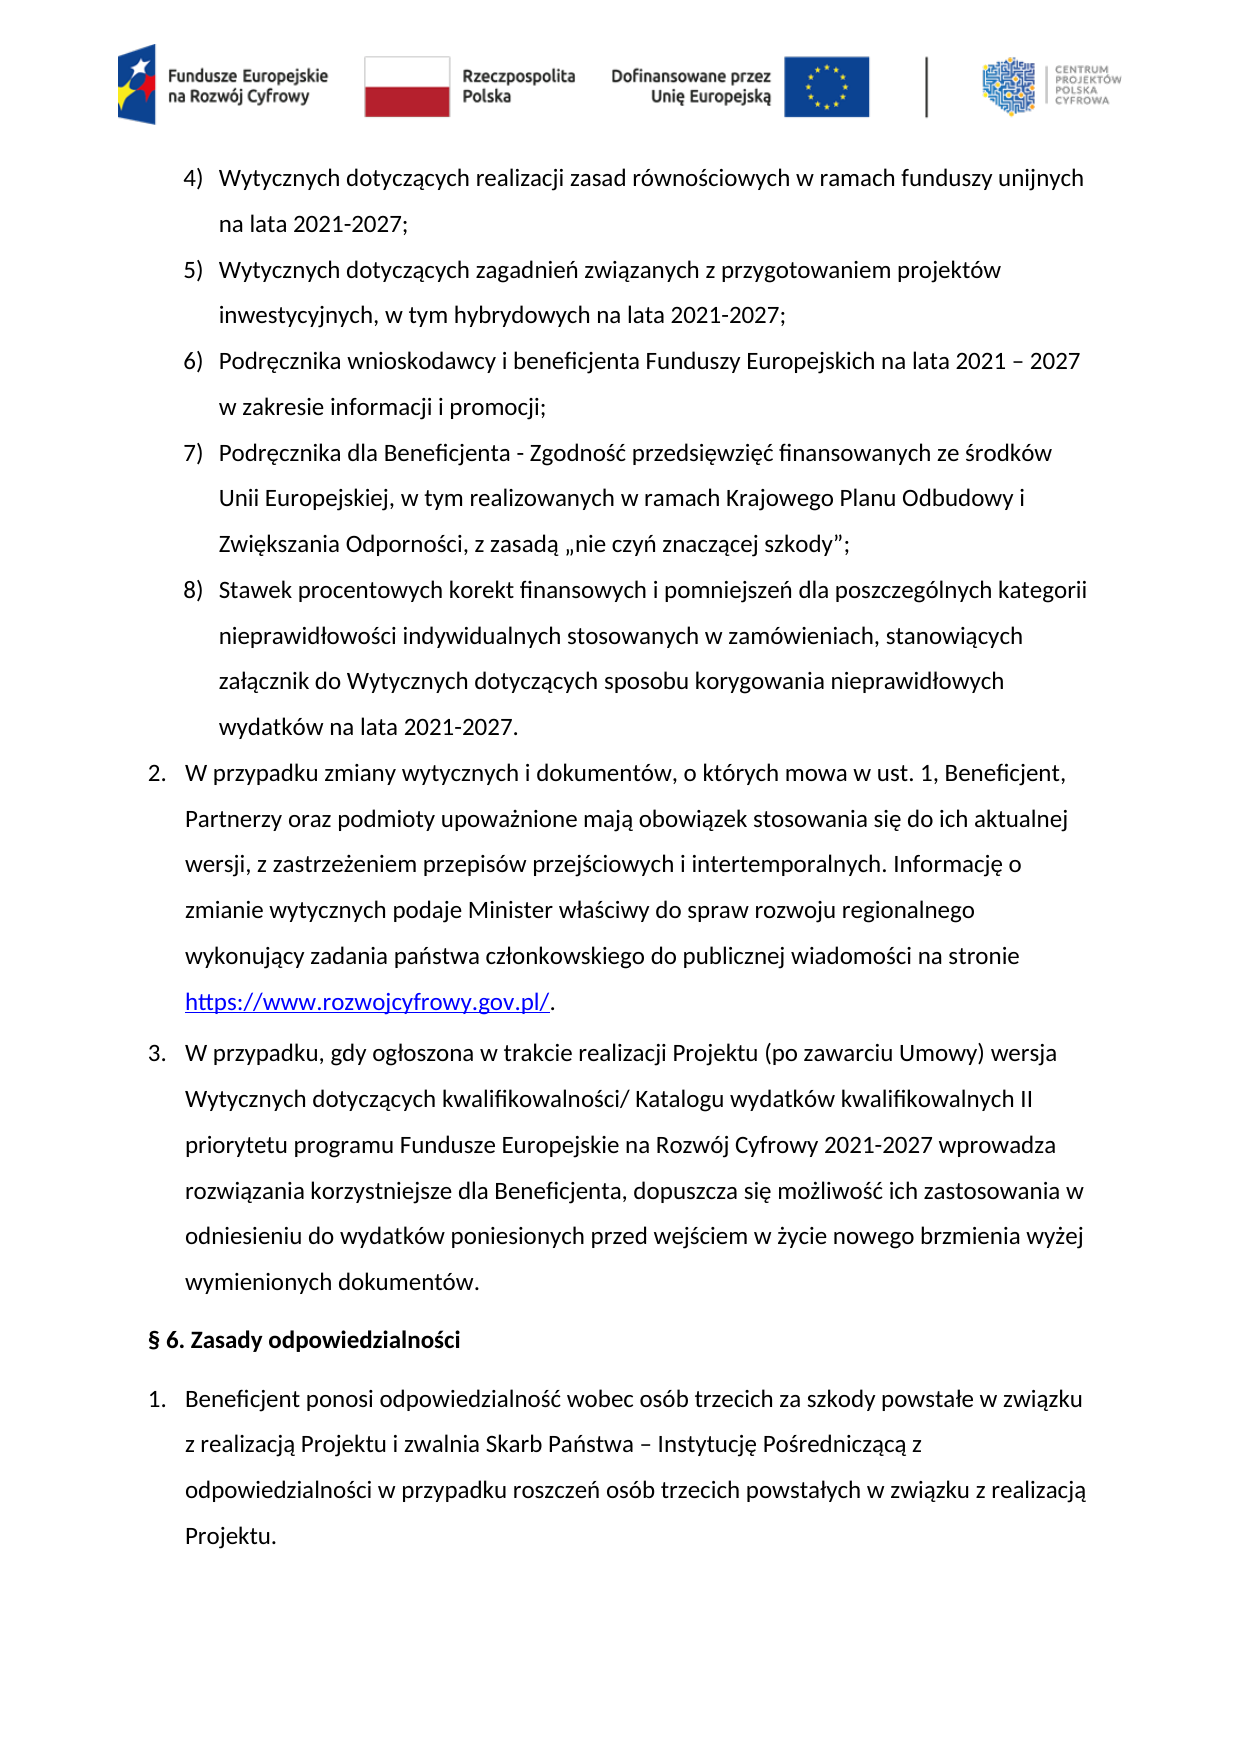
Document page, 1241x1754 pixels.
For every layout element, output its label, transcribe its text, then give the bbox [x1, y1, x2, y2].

list Stawek procentowych korekt finansowych i pomniejszeń dla poszczególnych kategorii nieprawidłowości indywidualnych stosowanych w zamówieniach, stanowiących załącznik do Wytycznych dotyczących sposobu korygowania nieprawidłowych wydatków na lata 2021-2027. [183, 574, 1093, 742]
list Beneficjent ponosi odpowiedzialność wobec osób trzecich za szkody powstałe w związku z realizacją Projektu i zwalnia Skarb Państwa – Instytucję Pośredniczącą z odpowiedzialności w przypadku roszczeń osób trzecich powstałych w związku z realizacją Projektu. [148, 1383, 1093, 1550]
list Podręcznika wnioskodawcy i beneficjenta Funduszy Europejskich na lata 2021 – 2027 w zakresie informacji i promocji; [183, 345, 1093, 422]
list Wytycznych dotyczących realizacji zasad równościowych w ramach funduszy unijnych na lata 2021-2027; [183, 162, 1093, 239]
picture [118, 44, 1122, 125]
list Wytycznych dotyczących zagadnień związanych z przygotowaniem projektów inwestycyjnych, w tym hybrydowych na lata 2021-2027; [183, 254, 1093, 330]
list Podręcznika dla Beneficjenta - Zgodność przedsięwzięć finansowanych ze środków Unii Europejskiej, w tym realizowanych w ramach Krajowego Planu Odbudowy i Zwiększania Odporności, z zasadą „nie czyń znaczącej szkody”; [183, 437, 1093, 559]
subtitle § 6. Zasady odpowiedzialności [148, 1324, 1093, 1355]
list W przypadku, gdy ogłoszona w trakcie realizacji Projektu (po zawarciu Umowy) wersja Wytycznych dotyczących kwalifikowalności/ Katalogu wydatków kwalifikowalnych II priorytetu programu Fundusze Europejskie na Rozwój Cyfrowy 2021-2027 wprowadza rozwiązania korzystniejsze dla Beneficjenta, dopuszcza się możliwość ich zastosowania w odniesieniu do wydatków poniesionych przed wejściem w życie nowego brzmienia wyżej wymienionych dokumentów. [148, 1038, 1093, 1297]
list W przypadku zmiany wytycznych i dokumentów, o których mowa w ust. 1, Beneficjent, Partnerzy oraz podmioty upoważnione mają obowiązek stosowania się do ich aktualnej wersji, z zastrzeżeniem przepisów przejściowych i intertemporalnych. Informację o zmianie wytycznych podaje Minister właściwy do spraw rozwoju regionalnego wykonujący zadania państwa członkowskiego do publicznej wiadomości na stronie https://www.rozwojcyfrowy.gov.pl/. [148, 757, 1093, 1016]
